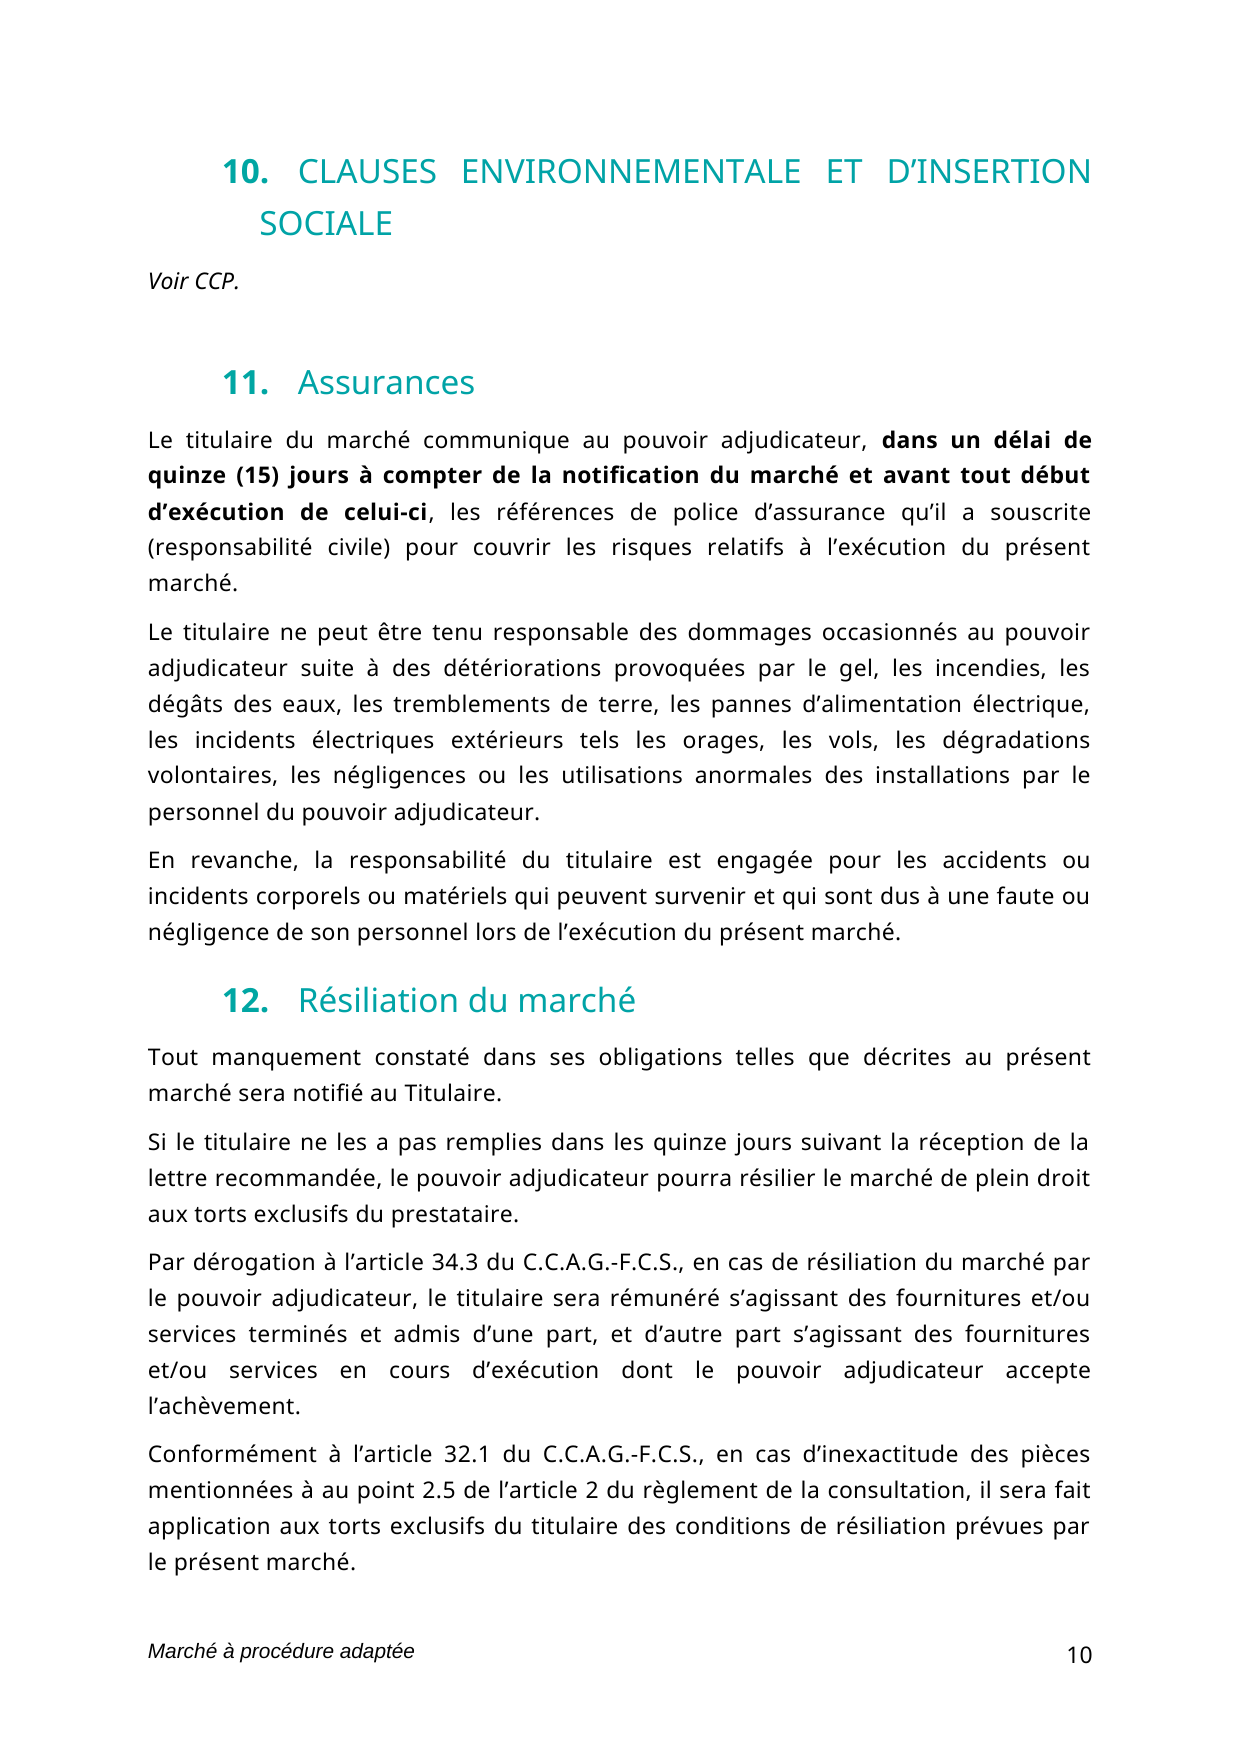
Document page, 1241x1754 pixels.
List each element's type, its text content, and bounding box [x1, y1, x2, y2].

text Si le titulaire ne les a pas remplies dans les quinze jours suivant la réception de la lettre recommandée, le pouvoir adjudicateur pourra résilier le marché de plein droit aux torts exclusifs du prestataire. [148, 1126, 1092, 1229]
text Tout manquement constaté dans ses obligations telles que décrites au présent marché sera notifié au Titulaire. [148, 1041, 1092, 1108]
text Voir CCP. [148, 264, 1092, 296]
text En revanche, la responsabilité du titulaire est engagée pour les accidents ou incidents corporels ou matériels qui peuvent survenir et qui sont dus à une faute ou négligence de son personnel lors de l’exécution du présent marché. [148, 844, 1092, 947]
subtitle CLAUSES ENVIRONNEMENTALE ET D’INSERTION SOCIALE [222, 148, 1092, 245]
text Conformément à l’article 32.1 du C.C.A.G.-F.C.S., en cas d’inexactitude des pièces mentionnées à au point 2.5 de l’article 2 du règlement de la consultation, il sera fait application aux torts exclusifs du titulaire des conditions de résiliation prévues par le présent marché. [148, 1438, 1092, 1577]
text Par dérogation à l’article 34.3 du C.C.A.G.-F.C.S., en cas de résiliation du marché par le pouvoir adjudicateur, le titulaire sera rémunéré s’agissant des fournitures et/ou services terminés et admis d’une part, et d’autre part s’agissant des fournitures et/ou services en cours d’exécution dont le pouvoir adjudicateur accepte l’achèvement. [148, 1246, 1092, 1421]
text Le titulaire ne peut être tenu responsable des dommages occasionnés au pouvoir adjudicateur suite à des détériorations provoquées par le gel, les incendies, les dégâts des eaux, les tremblements de terre, les pannes d’alimentation électrique, les incidents électriques extérieurs tels les orages, les vols, les dégradations volontaires, les négligences ou les utilisations anormales des installations par le personnel du pouvoir adjudicateur. [148, 616, 1092, 827]
text Le titulaire du marché communique au pouvoir adjudicateur, dans un délai de quinze (15) jours à compter de la notification du marché et avant tout début d’exécution de celui-ci, les références de police d’assurance qu’il a souscrite (responsabilité civile) pour couvrir les risques relatifs à l’exécution du présent marché. [148, 423, 1092, 598]
subtitle Assurances [222, 359, 1092, 404]
subtitle Résiliation du marché [222, 977, 1092, 1022]
